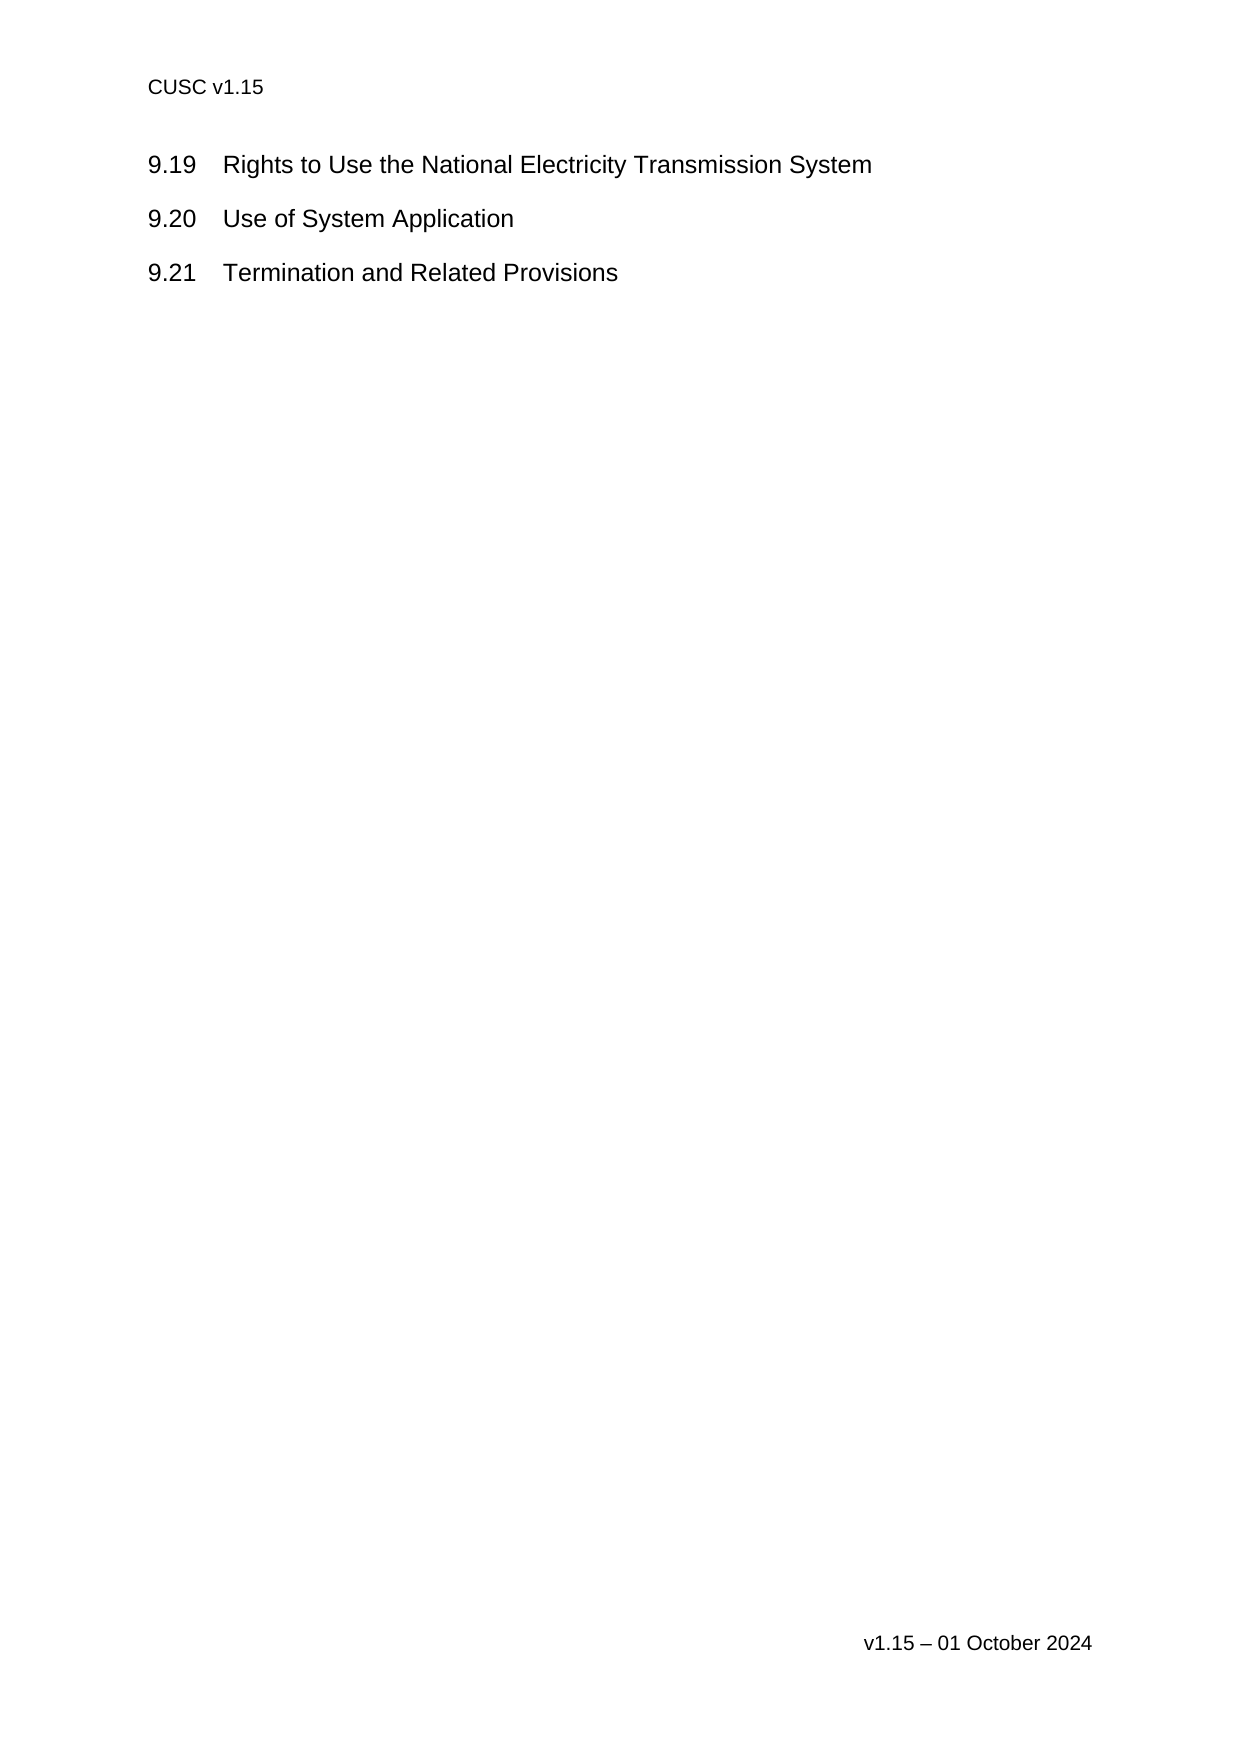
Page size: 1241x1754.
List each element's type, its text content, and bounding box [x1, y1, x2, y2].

text 9.20 Use of System Application [148, 204, 1092, 232]
text 9.19 Rights to Use the National Electricity Transmission System [148, 150, 1092, 179]
text 9.21 Termination and Related Provisions [148, 257, 1092, 286]
